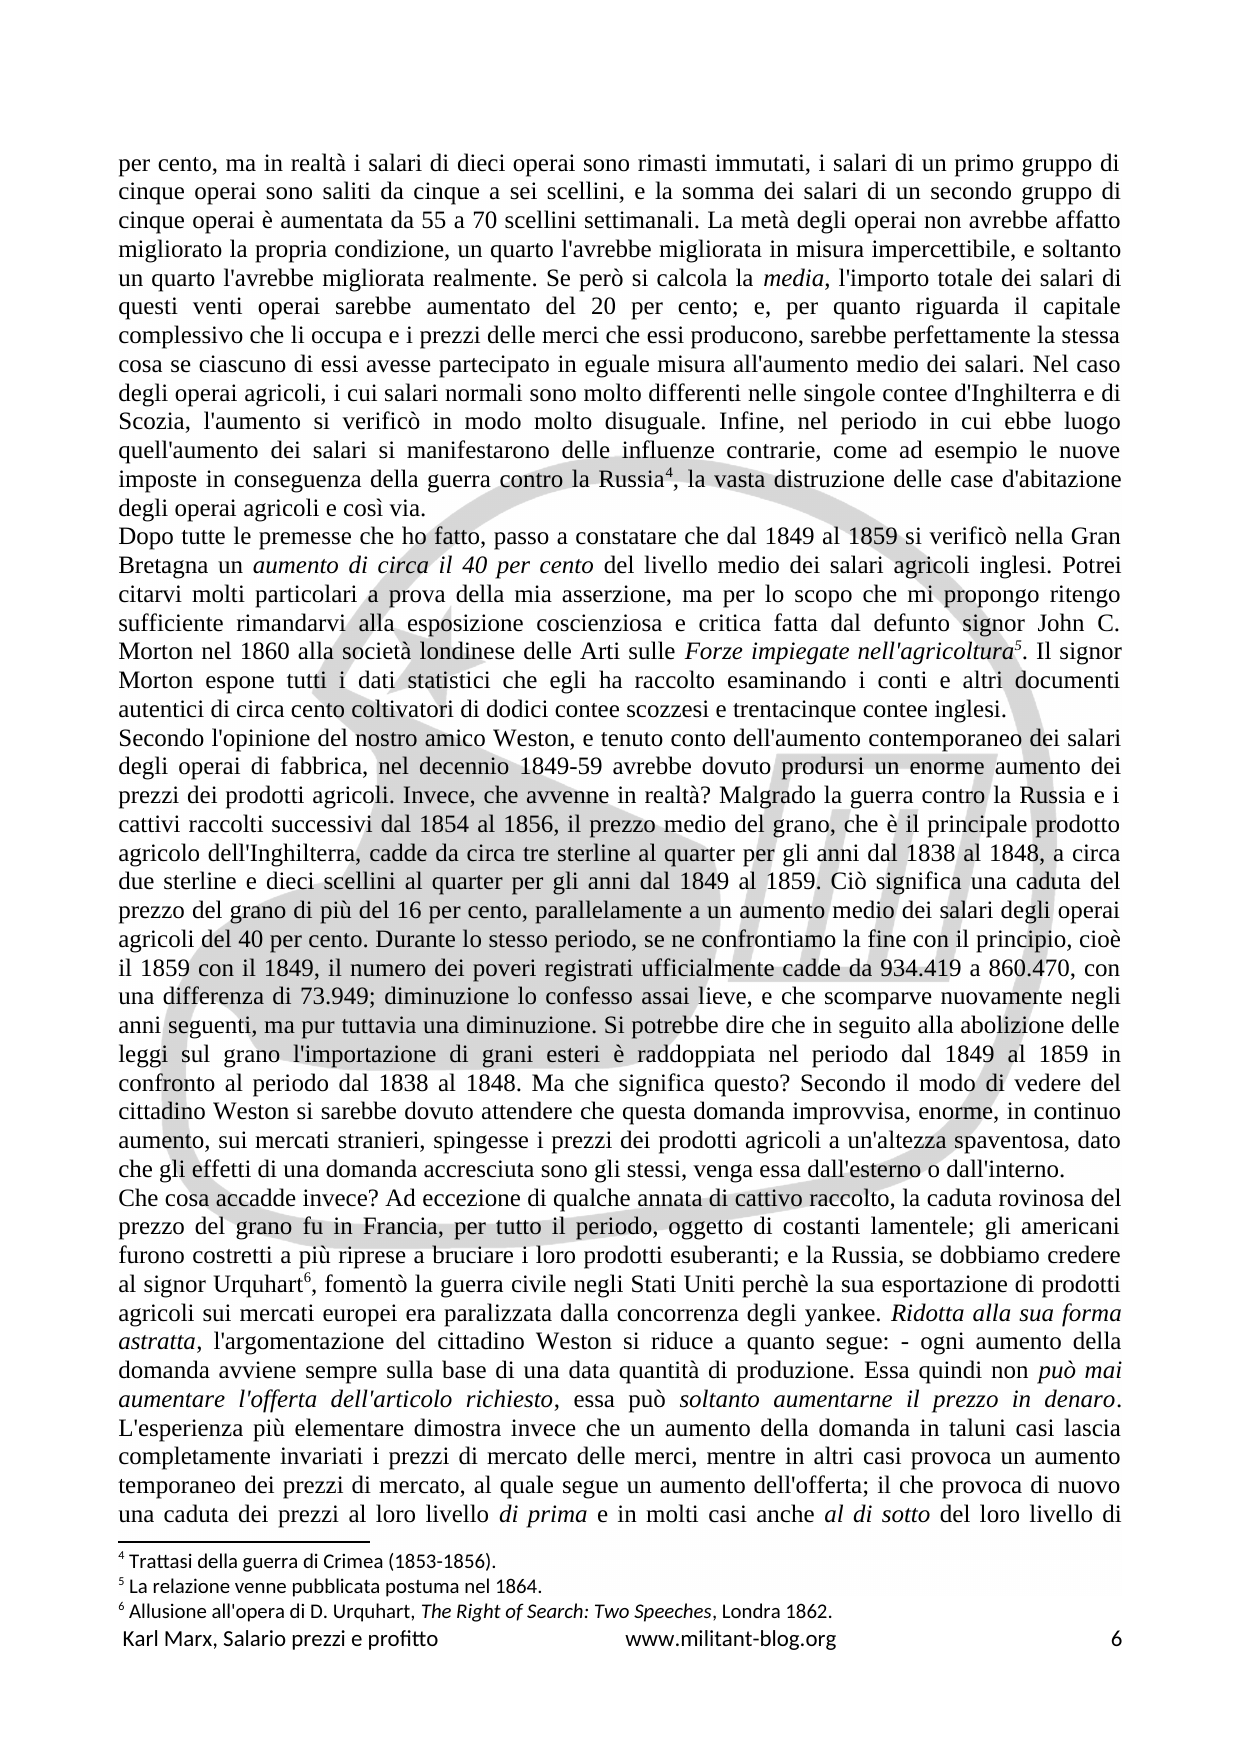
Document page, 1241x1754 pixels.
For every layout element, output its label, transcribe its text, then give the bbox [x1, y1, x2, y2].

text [118, 148, 1122, 521]
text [118, 1183, 1122, 1528]
text Secondo l'opinione del nostro amico Weston, e tenuto conto dell'aumento contemporaneo dei salari degli operai di fabbrica, nel decennio 1849-59 avrebbe dovuto prodursi un enorme aumento dei prezzi dei prodotti agricoli. Invece, che avvenne in realtà? Malgrado la guerra contro la Russia e i cattivi raccolti successivi dal 1854 al 1856, il prezzo medio del grano, che è il principale prodotto agricolo dell'Inghilterra, cadde da circa tre sterline al quarter per gli anni dal 1838 al 1848, a circa due sterline e dieci scellini al quarter per gli anni dal 1849 al 1859. Ciò significa una caduta del prezzo del grano di più del 16 per cento, parallelamente a un aumento medio dei salari degli operai agricoli del 40 per cento. Durante lo stesso periodo, se ne confrontiamo la fine con il principio, cioè il 1859 con il 1849, il numero dei poveri registrati ufficialmente cadde da 934.419 a 860.470, con una differenza di 73.949; diminuzione lo confesso assai lieve, e che scomparve nuovamente negli anni seguenti, ma pur tuttavia una diminuzione. Si potrebbe dire che in seguito alla abolizione delle leggi sul grano l'importazione di grani esteri è raddoppiata nel periodo dal 1849 al 1859 in confronto al periodo dal 1838 al 1848. Ma che significa questo? Secondo il modo di vedere del cittadino Weston si sarebbe dovuto attendere che questa domanda improvvisa, enorme, in continuo aumento, sui mercati stranieri, spingesse i prezzi dei prodotti agricoli a un'altezza spaventosa, dato che gli effetti di una domanda accresciuta sono gli stessi, venga essa dall'esterno o dall'interno. [118, 723, 1122, 1183]
text Dopo tutte le premesse che ho fatto, passo a constatare che dal 1849 al 1859 si verificò nella Gran Bretagna un aumento di circa il 40 per cento del livello medio dei salari agricoli inglesi. Potrei citarvi molti particolari a prova della mia asserzione, ma per lo scopo che mi propongo ritengo sufficiente rimandarvi alla esposizione coscienziosa e critica fatta dal defunto signor John C. Morton nel 1860 alla società londinese delle Arti sulle Forze impiegate nell'agricoltura. Il signor Morton espone tutti i dati statistici che egli ha raccolto esaminando i conti e altri documenti autentici di circa cento coltivatori di dodici contee scozzesi e trentacinque contee inglesi. [118, 521, 1122, 723]
